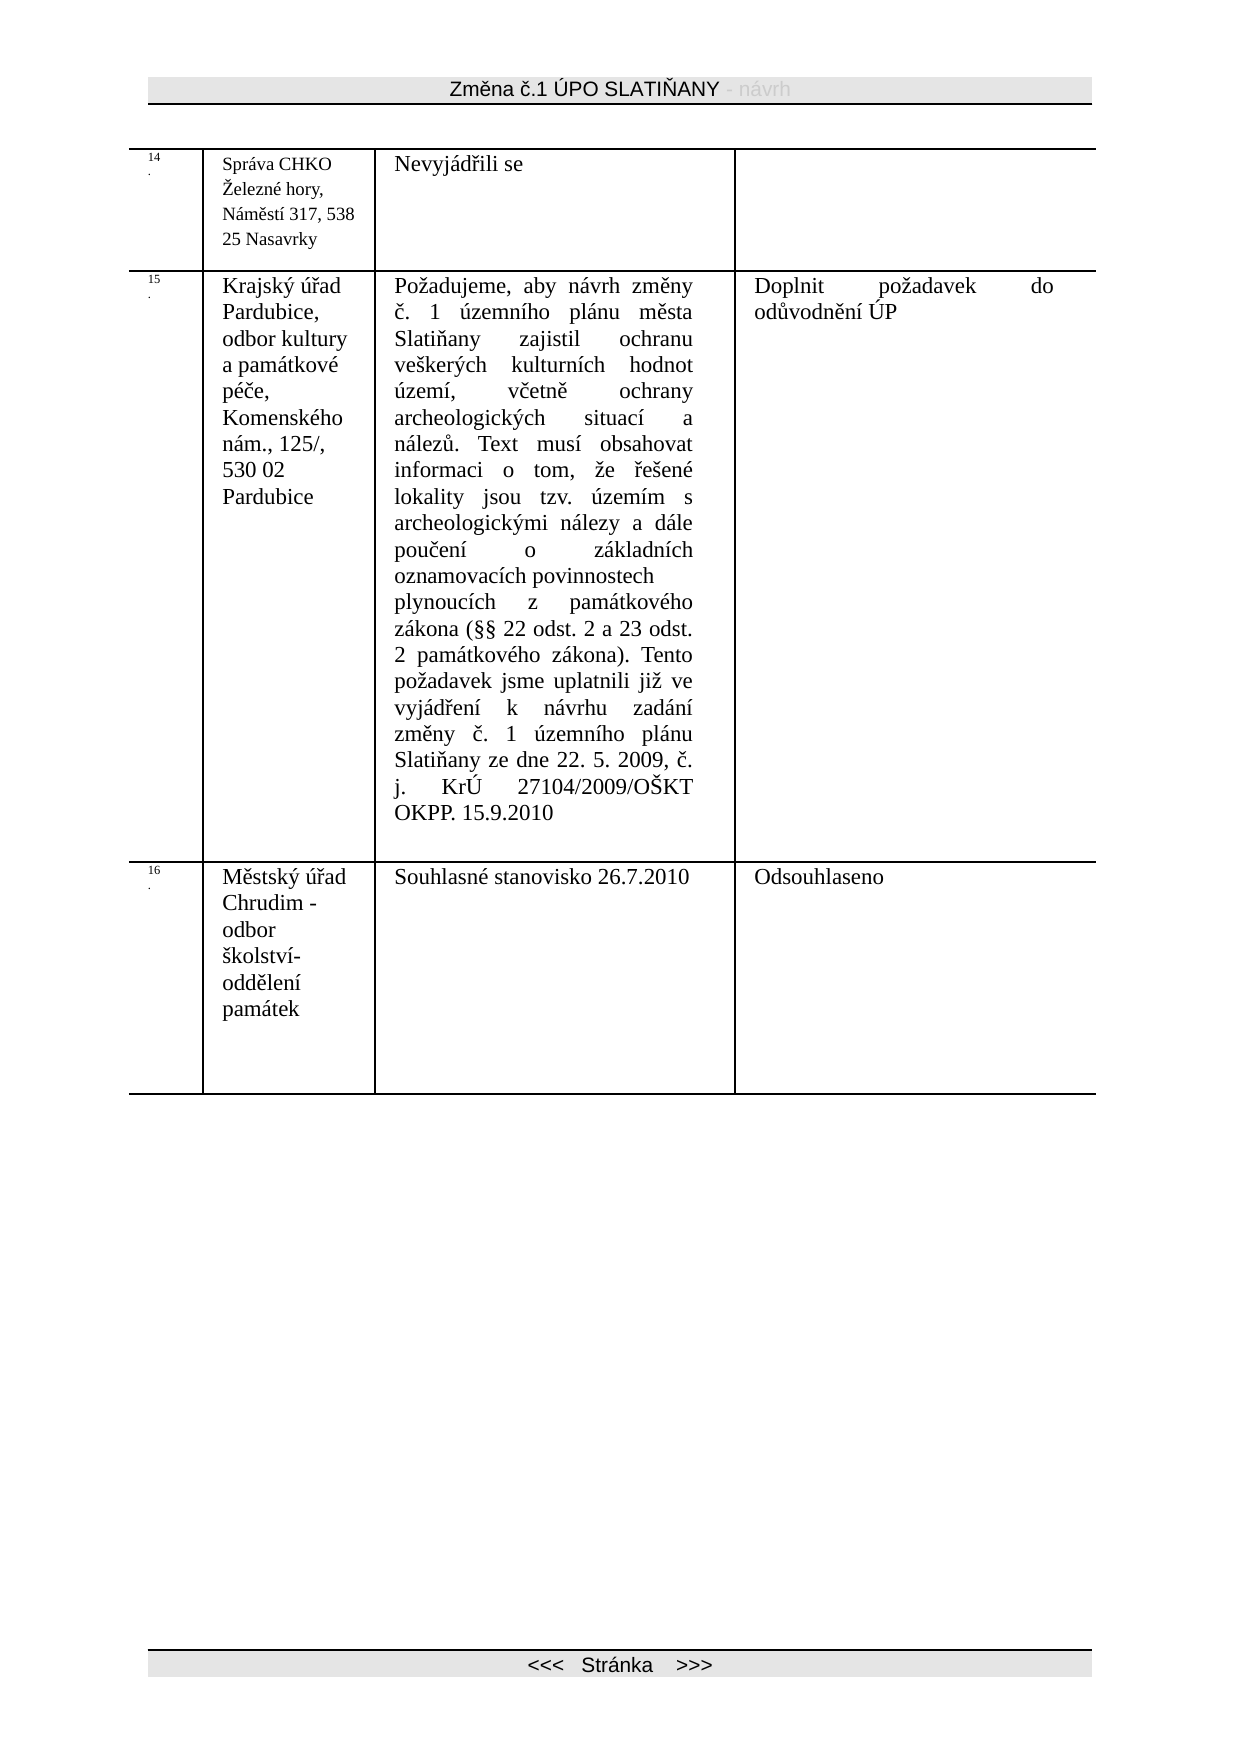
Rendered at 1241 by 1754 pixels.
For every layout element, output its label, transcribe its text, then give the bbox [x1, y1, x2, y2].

table_cell Souhlasné stanovisko 26.7.2010 [376, 863, 734, 1093]
table_cell [736, 150, 1096, 270]
table_cell Nevyjádřili se [376, 150, 734, 270]
table_cell 16. [129, 863, 202, 1093]
table_cell 15. [129, 272, 202, 861]
table_cell Požadujeme, aby návrh změny č. 1 územního plánu města Slatiňany zajistil ochranu veškerých kulturních hodnot území, včetně ochrany archeologických situací a nálezů. Text musí obsahovat informaci o tom, že řešené lokality jsou tzv. územím s archeologickými nálezy a dále poučení o základních oznamovacích povinnostech plynoucích z památkového zákona (§§ 22 odst. 2 a 23 odst. 2 památkového zákona). Tento požadavek jsme uplatnili již ve vyjádření k návrhu zadání změny č. 1 územního plánu Slatiňany ze dne 22. 5. 2009, č. j. KrÚ 27104/2009/OŠKT OKPP. 15.9.2010 [376, 272, 734, 861]
table_cell 14. [129, 150, 202, 270]
table_cell Odsouhlaseno [736, 863, 1096, 1093]
table_cell Doplnit požadavek do odůvodnění ÚP [736, 272, 1096, 861]
table_cell Správa CHKO Železné hory, Náměstí 317, 538 25 Nasavrky [204, 150, 374, 270]
table_cell Krajský úřad Pardubice, odbor kultury a památkové péče, Komenského nám., 125/, 530 02 Pardubice [204, 272, 374, 861]
table_cell Městský úřad Chrudim - odbor školství- oddělení památek [204, 863, 374, 1093]
